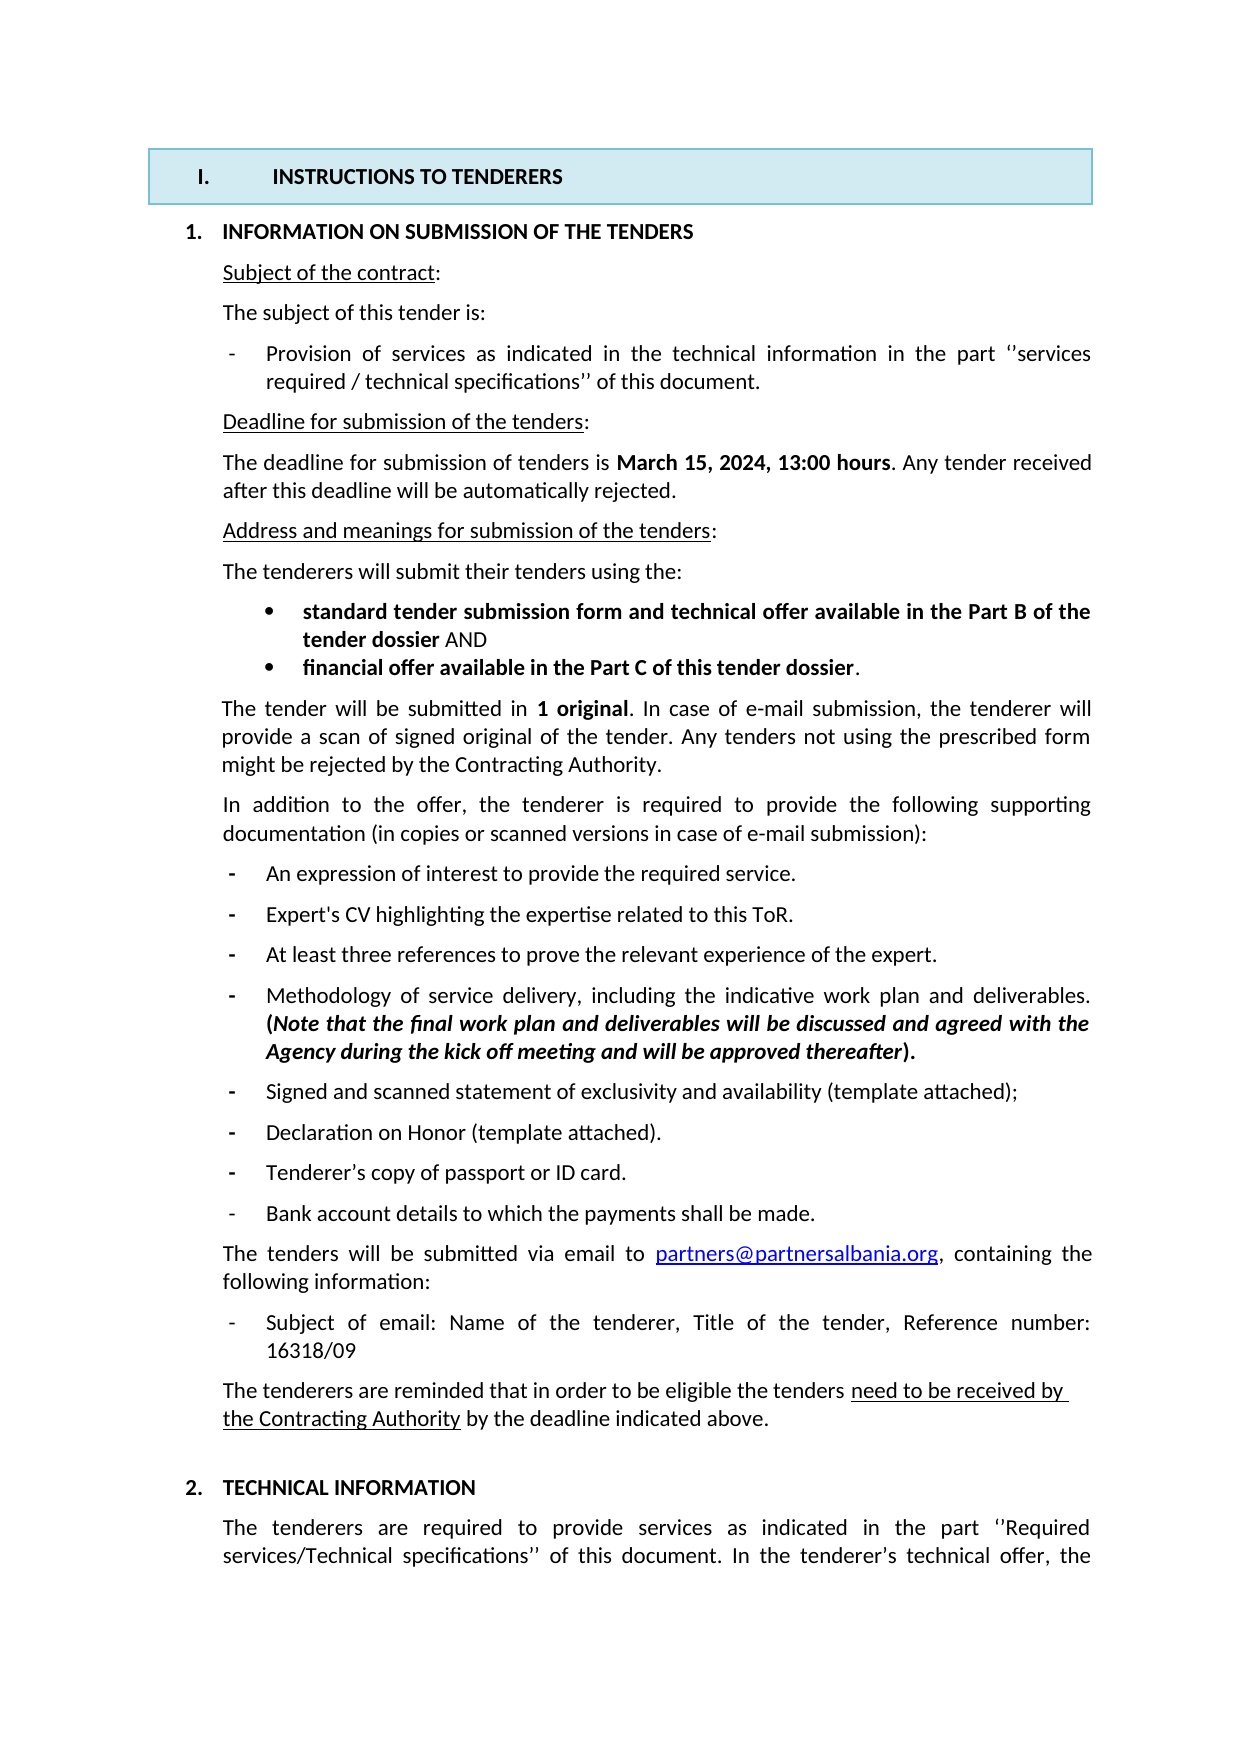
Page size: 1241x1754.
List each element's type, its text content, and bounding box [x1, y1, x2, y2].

text In addition to the offer, the tenderer is required to provide the following supporting documentation (in copies or scanned versions in case of e-mail submission): [223, 791, 1093, 847]
text Subject of the contract: [223, 258, 1093, 286]
text The tenders will be submitted via email to partners@partnersalbania.org, containing the following information: [223, 1239, 1093, 1295]
list financial offer available in the Part C of this tender dossier. [265, 653, 1093, 682]
list Expert's CV highlighting the expertise related to this ToR. [228, 900, 1093, 928]
text The tenderers are reminded that in order to be eligible the tenders need to be received by the Contracting Authority by the deadline indicated above. [223, 1376, 1093, 1461]
text Deadline for submission of the tenders: [223, 407, 1093, 435]
list Tenderer’s copy of passport or ID card. [228, 1158, 1093, 1186]
list Signed and scanned statement of exclusivity and availability (template attached); [228, 1077, 1093, 1105]
text The tenderers will submit their tenders using the: [223, 557, 1093, 585]
list Provision of services as indicated in the technical information in the part ‘’services required / technical specifications’’ of this document. [228, 339, 1093, 395]
list Declaration on Honor (template attached). [228, 1118, 1093, 1146]
text The deadline for submission of tenders is March 15, 2024, 13:00 hours. Any tender received after this deadline will be automatically rejected. [223, 448, 1093, 504]
text Address and meanings for submission of the tenders: [223, 516, 1093, 544]
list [223, 1513, 1093, 1569]
list INFORMATION ON SUBMISSION OF THE TENDERS [185, 217, 1093, 245]
text The tender will be submitted in 1 original. In case of e-mail submission, the tenderer will provide a scan of signed original of the tender. Any tenders not using the prescribed form might be rejected by the Contracting Authority. [221, 694, 1093, 778]
list At least three references to prove the relevant experience of the expert. [228, 940, 1093, 968]
list Subject of email: Name of the tenderer, Title of the tender, Reference number: 16318/09 [228, 1308, 1093, 1364]
list Methodology of service delivery, including the indicative work plan and deliverables. (Note that the final work plan and deliverables will be discussed and agreed with the Agency during the kick off meeting and will be approved thereafter). [228, 981, 1093, 1065]
list An expression of interest to provide the required service. [228, 859, 1093, 887]
list standard tender submission form and technical offer available in the Part B of the tender dossier AND [265, 597, 1093, 653]
list TECHNICAL INFORMATION [185, 1473, 1093, 1501]
list Bank account details to which the payments shall be made. [228, 1199, 1093, 1227]
table_header INSTRUCTIONS TO TENDERERS [150, 150, 1091, 203]
text The subject of this tender is: [223, 298, 1093, 326]
